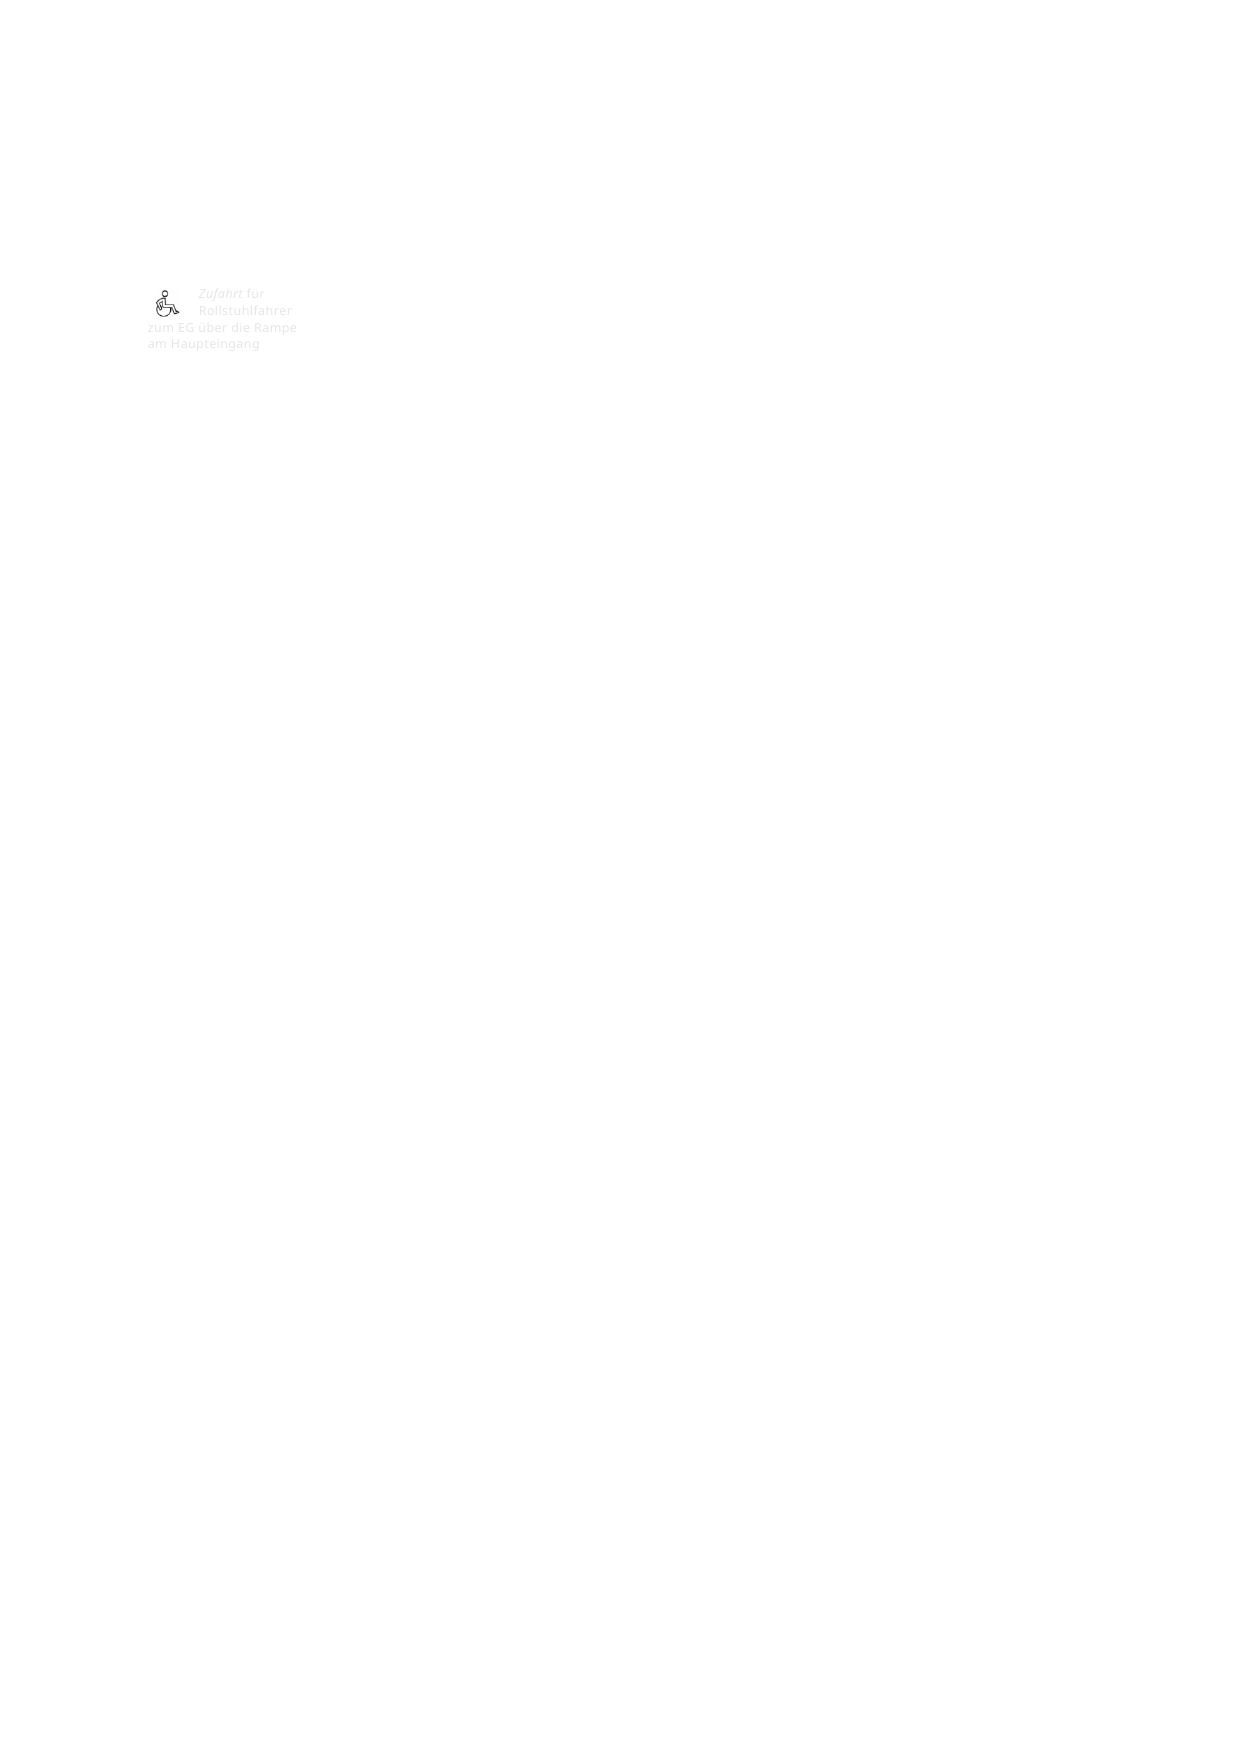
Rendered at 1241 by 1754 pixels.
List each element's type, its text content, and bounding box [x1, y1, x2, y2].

table_header Zufahrt für Rollstuhlfahrer zum EG über die Rampe am Haupteingang [148, 286, 334, 364]
picture [155, 290, 180, 317]
